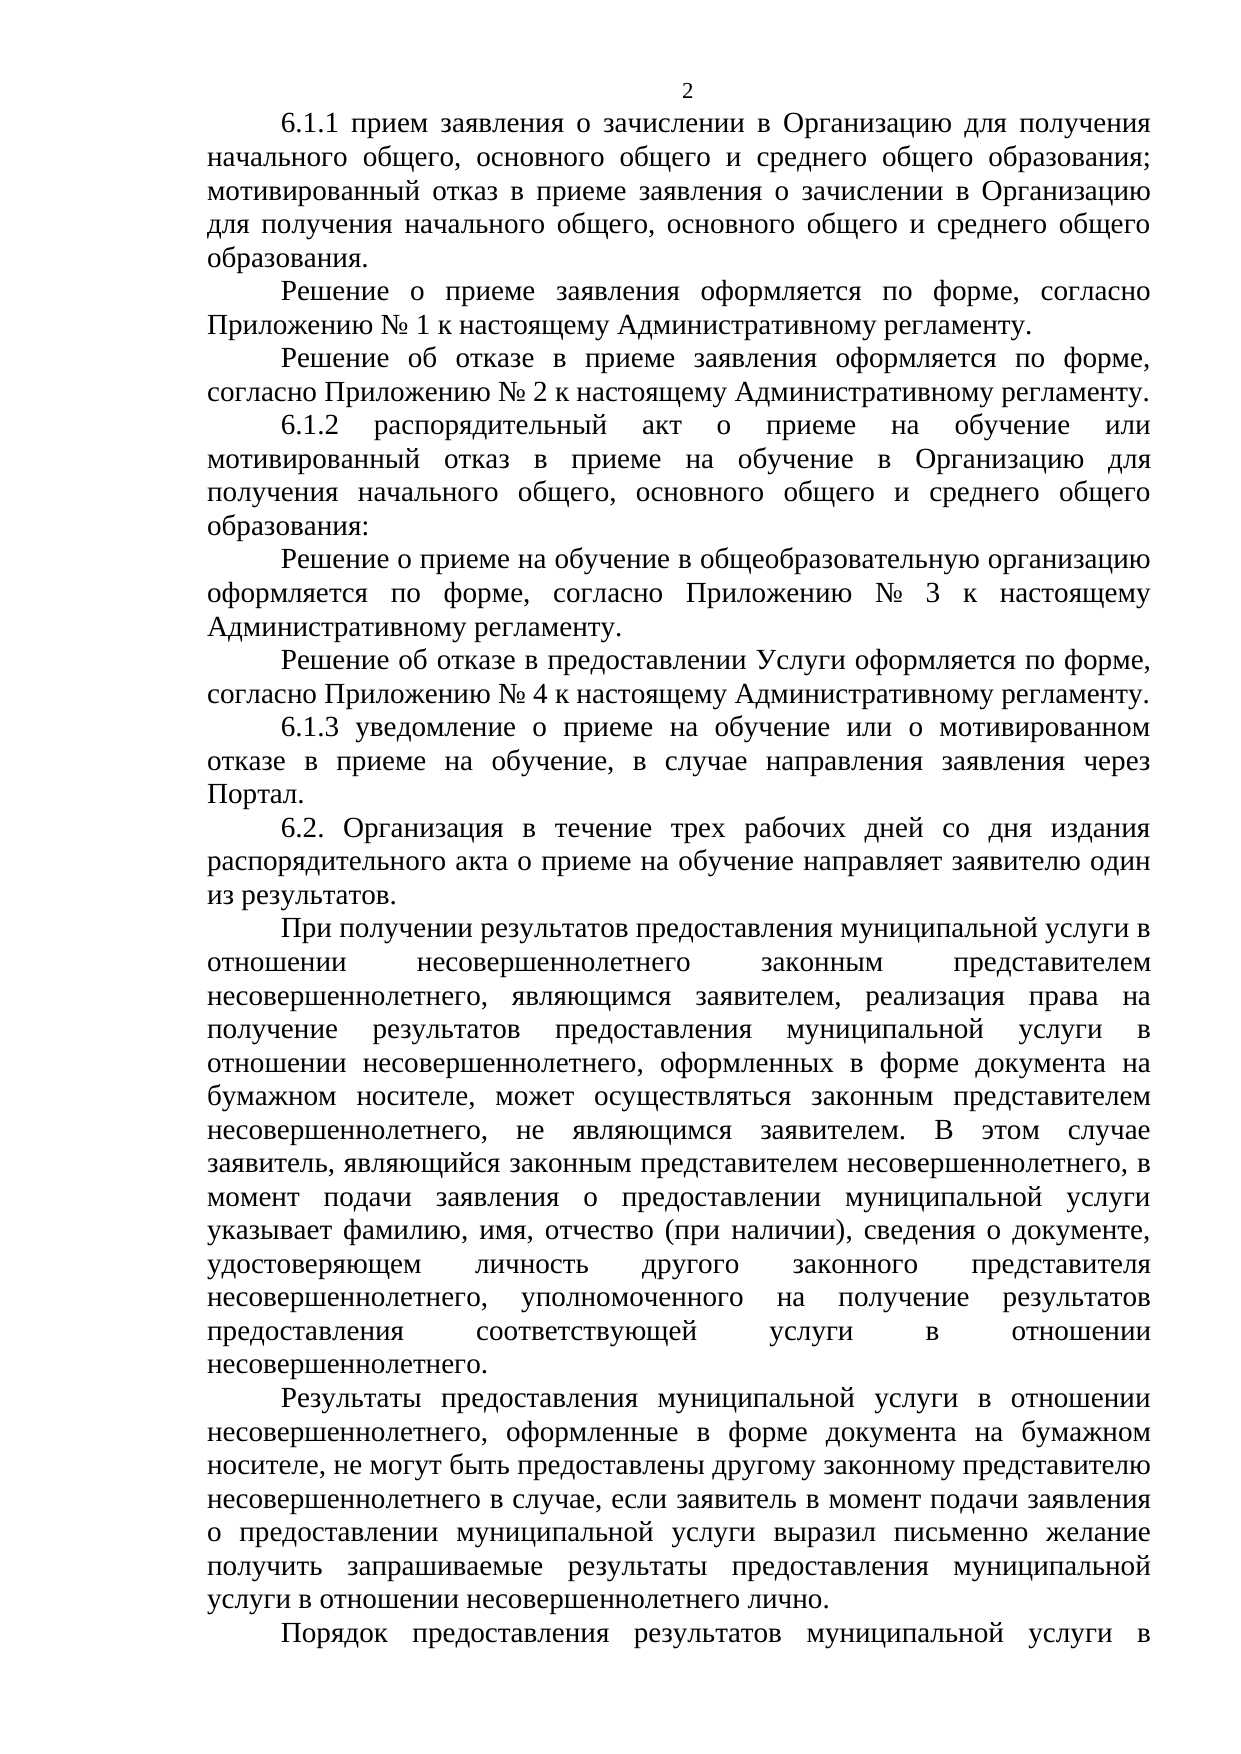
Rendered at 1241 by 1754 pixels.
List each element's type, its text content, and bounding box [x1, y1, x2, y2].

text Решение об отказе в предоставлении Услуги оформляется по форме, согласно Приложению № 4 к настоящему Административному регламенту. [207, 642, 1152, 709]
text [207, 1615, 1152, 1648]
text Решение о приеме на обучение в общеобразовательную организацию оформляется по форме, согласно Приложению № 3 к настоящему Административному регламенту. [207, 542, 1152, 642]
text 6.2. Организация в течение трех рабочих дней со дня издания распорядительного акта о приеме на обучение направляет заявителю один из результатов. [207, 810, 1152, 911]
text Результаты предоставления муниципальной услуги в отношении несовершеннолетнего, оформленные в форме документа на бумажном носителе, не могут быть предоставлены другому законному представителю несовершеннолетнего в случае, если заявитель в момент подачи заявления о предоставлении муниципальной услуги выразил письменно желание получить запрашиваемые результаты предоставления муниципальной услуги в отношении несовершеннолетнего лично. [207, 1380, 1152, 1615]
text 6.1.3 уведомление о приеме на обучение или о мотивированном отказе в приеме на обучение, в случае направления заявления через Портал. [207, 709, 1152, 810]
text 6.1.2 распорядительный акт о приеме на обучение или мотивированный отказ в приеме на обучение в Организацию для получения начального общего, основного общего и среднего общего образования: [207, 407, 1152, 542]
text При получении результатов предоставления муниципальной услуги в отношении несовершеннолетнего законным представителем несовершеннолетнего, являющимся заявителем, реализация права на получение результатов предоставления муниципальной услуги в отношении несовершеннолетнего, оформленных в форме документа на бумажном носителе, может осуществляться законным представителем несовершеннолетнего, не являющимся заявителем. В этом случае заявитель, являющийся законным представителем несовершеннолетнего, в момент подачи заявления о предоставлении муниципальной услуги указывает фамилию, имя, отчество (при наличии), сведения о документе, удостоверяющем личность другого законного представителя несовершеннолетнего, уполномоченного на получение результатов предоставления соответствующей услуги в отношении несовершеннолетнего. [207, 911, 1152, 1380]
text Решение об отказе в приеме заявления оформляется по форме, согласно Приложению № 2 к настоящему Административному регламенту. [207, 340, 1152, 407]
text Решение о приеме заявления оформляется по форме, согласно Приложению № 1 к настоящему Административному регламенту. [207, 273, 1152, 340]
text 6.1.1 прием заявления о зачислении в Организацию для получения начального общего, основного общего и среднего общего образования; мотивированный отказ в приеме заявления о зачислении в Организацию для получения начального общего, основного общего и среднего общего образования. [207, 106, 1152, 273]
